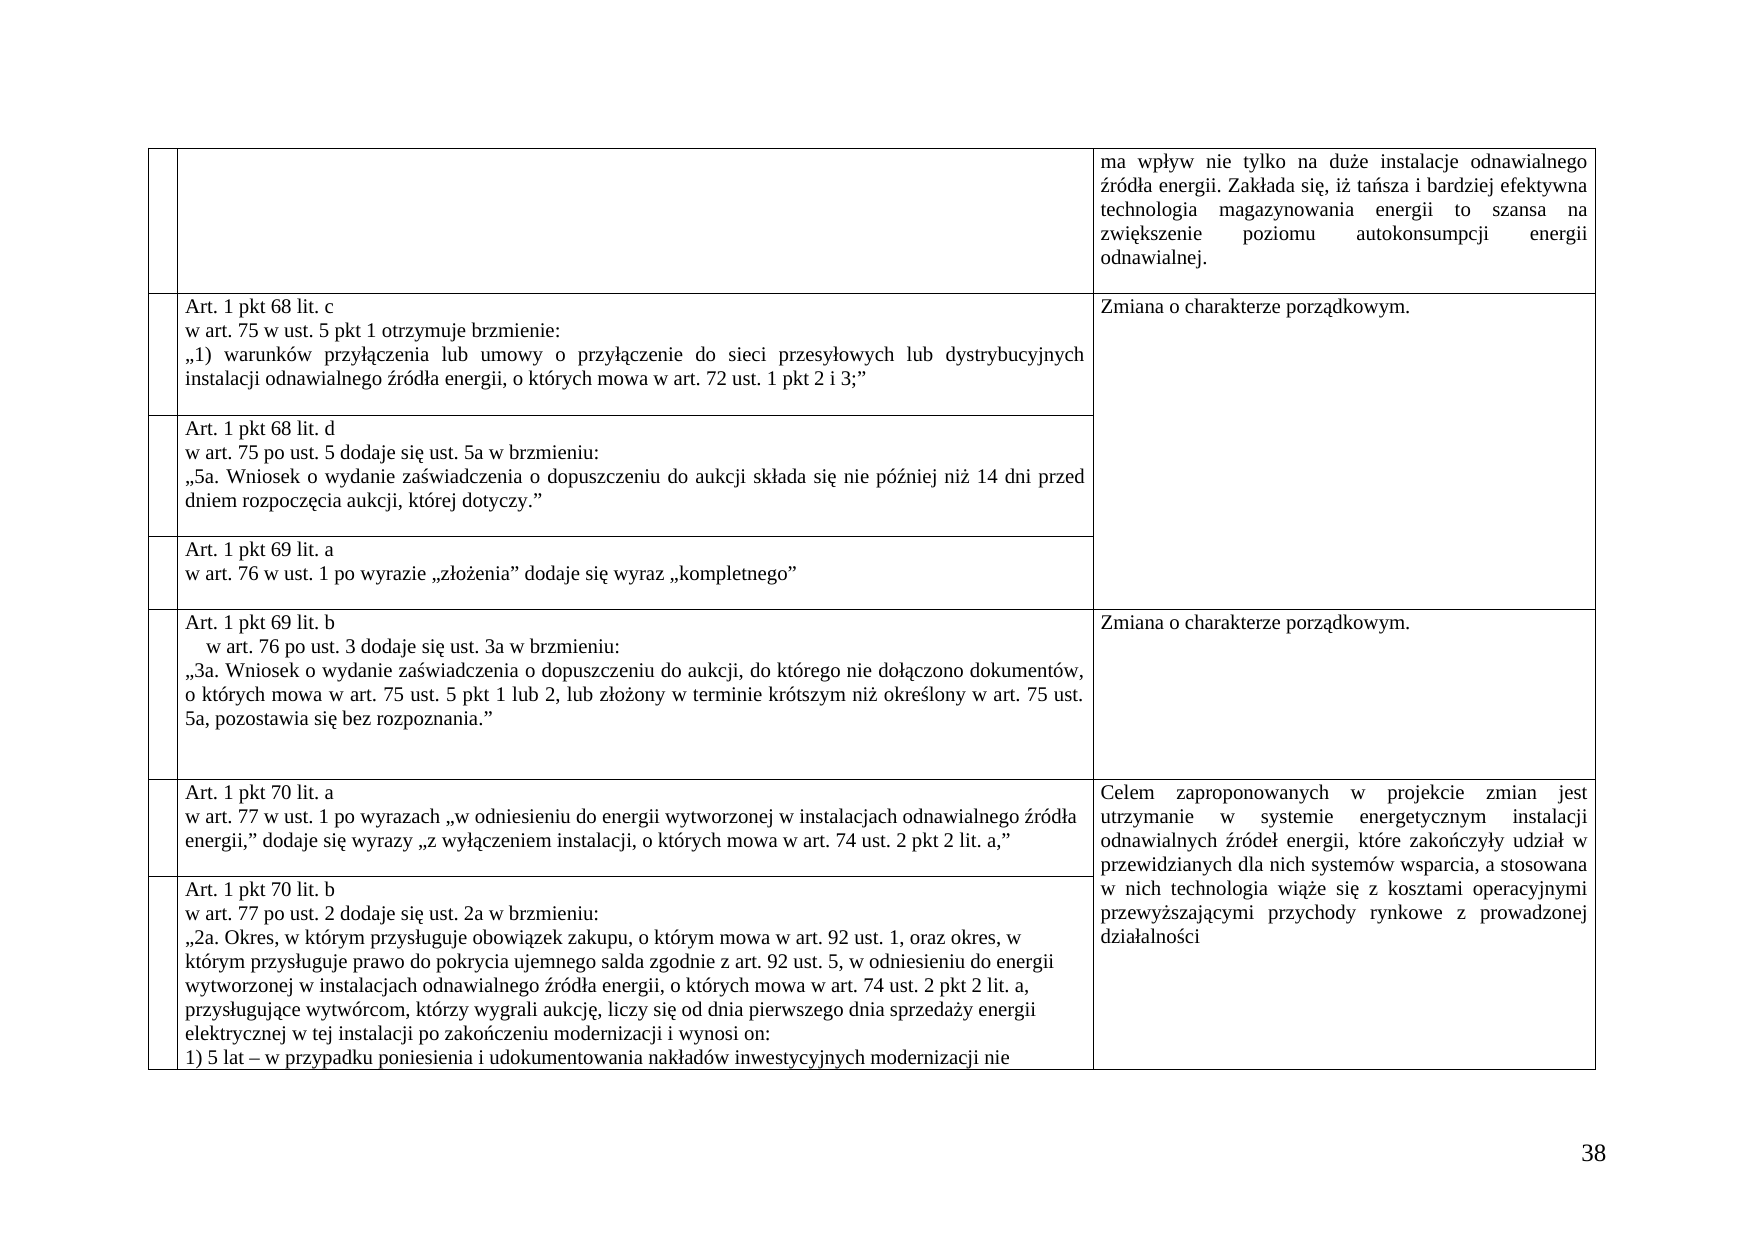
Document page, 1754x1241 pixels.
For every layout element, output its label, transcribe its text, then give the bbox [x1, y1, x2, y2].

table_cell [149, 610, 177, 778]
table_cell Zmiana o charakterze porządkowym. [1094, 294, 1595, 609]
table_cell Celem zaproponowanych w projekcie zmian jest utrzymanie w systemie energetycznym instalacji odnawialnych źródeł energii, które zakończyły udział w przewidzianych dla nich systemów wsparcia, a stosowana w nich technologia wiąże się z kosztami operacyjnymi przewyższającymi przychody rynkowe z prowadzonej działalności [1094, 780, 1595, 1069]
table_cell [149, 294, 177, 414]
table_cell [178, 877, 1093, 1069]
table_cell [178, 149, 1093, 293]
table_cell Art. 1 pkt 68 lit. d w art. 75 po ust. 5 dodaje się ust. 5a w brzmieniu: „5a. Wniosek o wydanie zaświadczenia o dopuszczeniu do aukcji składa się nie później niż 14 dni przed dniem rozpoczęcia aukcji, której dotyczy.” [178, 416, 1093, 536]
table_cell Art. 1 pkt 69 lit. a w art. 76 w ust. 1 po wyrazie „złożenia” dodaje się wyraz „kompletnego” [178, 537, 1093, 609]
table_cell Art. 1 pkt 68 lit. c w art. 75 w ust. 5 pkt 1 otrzymuje brzmienie: „1) warunków przyłączenia lub umowy o przyłączenie do sieci przesyłowych lub dystrybucyjnych instalacji odnawialnego źródła energii, o których mowa w art. 72 ust. 1 pkt 2 i 3;” [178, 294, 1093, 414]
table_cell [149, 877, 177, 1069]
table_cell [1094, 149, 1595, 293]
table_cell [149, 537, 177, 609]
table_cell Art. 1 pkt 70 lit. a w art. 77 w ust. 1 po wyrazach „w odniesieniu do energii wytworzonej w instalacjach odnawialnego źródła energii,” dodaje się wyrazy „z wyłączeniem instalacji, o których mowa w art. 74 ust. 2 pkt 2 lit. a,” [178, 780, 1093, 876]
table_cell [149, 149, 177, 293]
table_cell [149, 416, 177, 536]
table_cell Zmiana o charakterze porządkowym. [1094, 610, 1595, 778]
table_cell [149, 780, 177, 876]
table_cell Art. 1 pkt 69 lit. b w art. 76 po ust. 3 dodaje się ust. 3a w brzmieniu: „3a. Wniosek o wydanie zaświadczenia o dopuszczeniu do aukcji, do którego nie dołączono dokumentów, o których mowa w art. 75 ust. 5 pkt 1 lub 2, lub złożony w terminie krótszym niż określony w art. 75 ust. 5a, pozostawia się bez rozpoznania.” [178, 610, 1093, 778]
